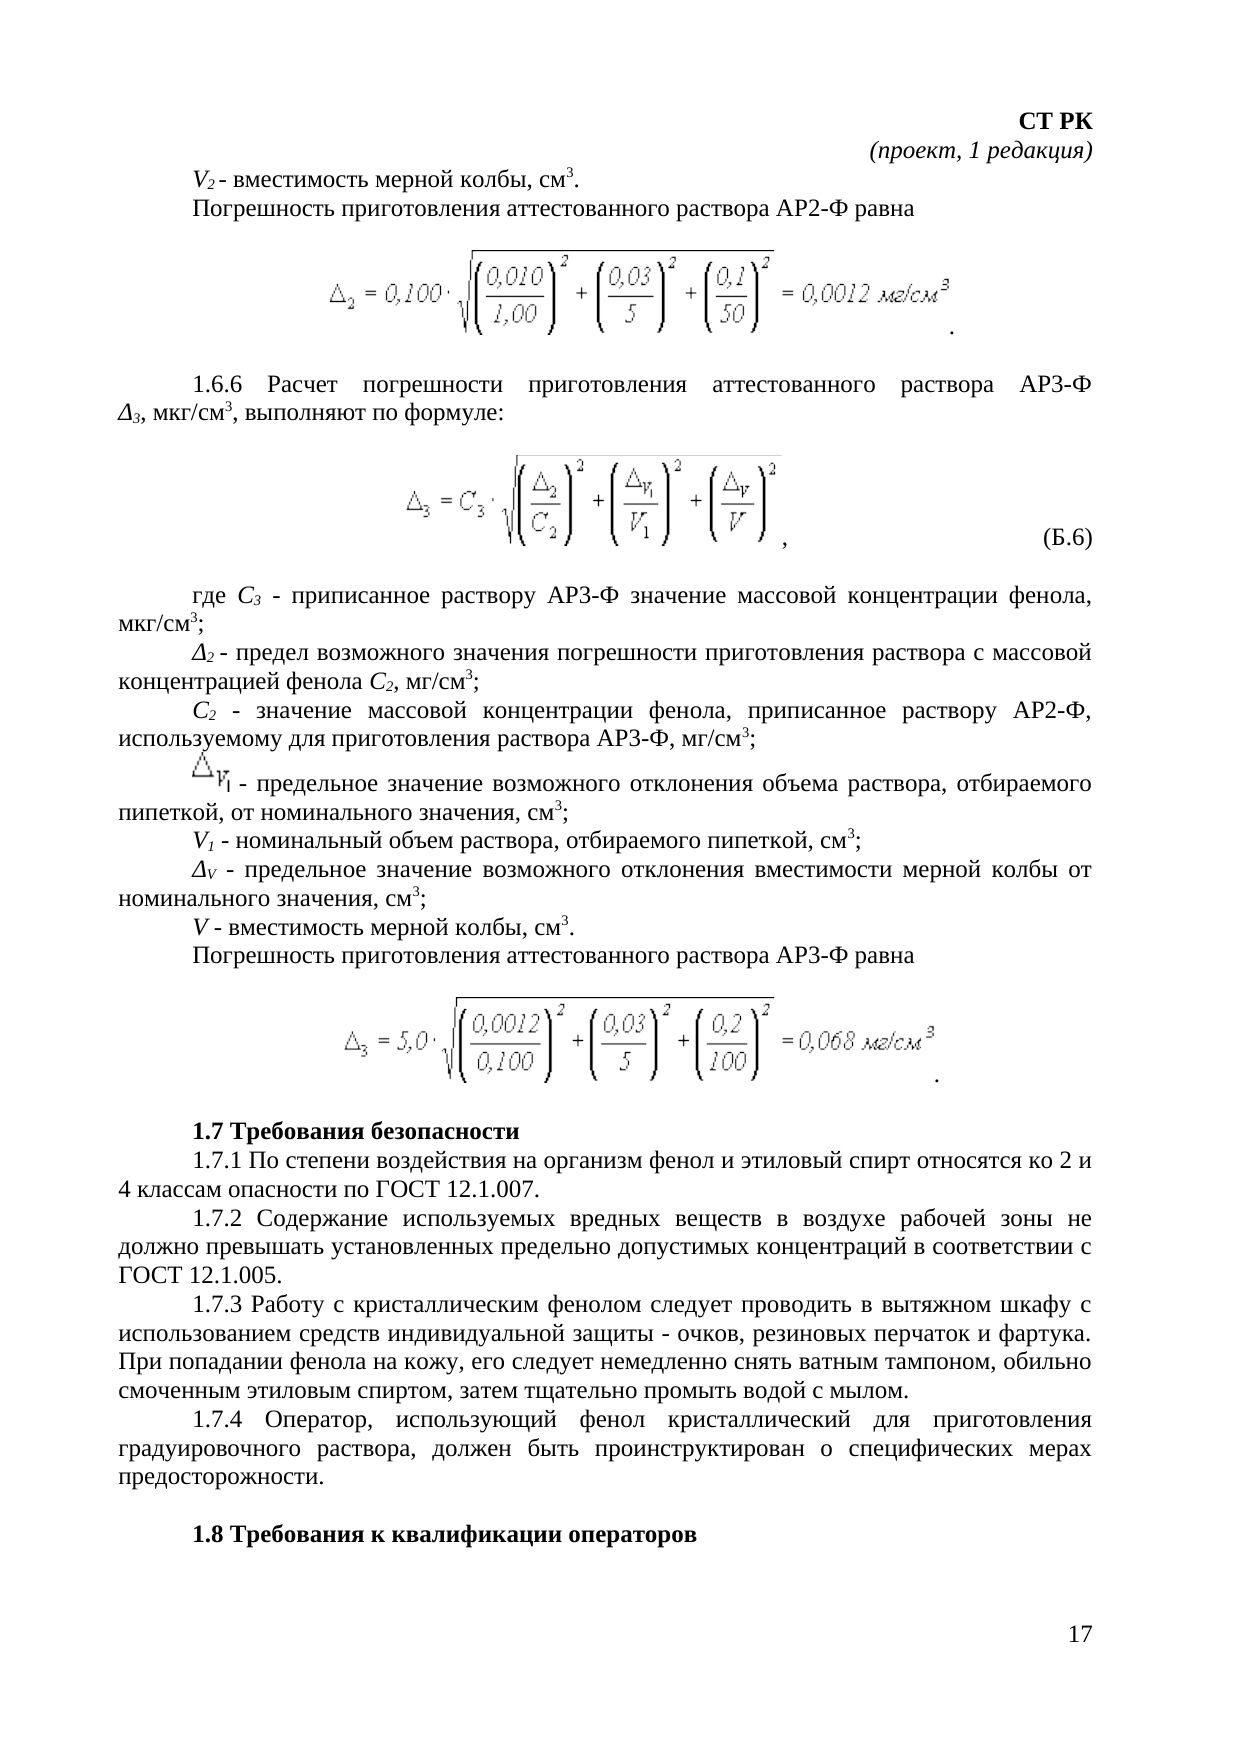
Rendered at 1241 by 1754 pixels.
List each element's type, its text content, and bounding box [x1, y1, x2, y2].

text где С3 - приписанное раствору АР3-Ф значение массовой концентрации фенола, мкг/см3; [118, 580, 1092, 637]
text С2 - значение массовой концентрации фенола, приписанное раствору АР2-Ф, используемому для приготовления раствора АР3-Ф, мг/см3; [118, 695, 1092, 752]
text 1.7.2 Содержание используемых вредных веществ в воздухе рабочей зоны не должно превышать установленных предельно допустимых концентраций в соответствии с ГОСТ 12.1.005. [118, 1203, 1092, 1289]
text 1.6.6 Расчет погрешности приготовления аттестованного раствора АР3-Ф Δ3, мкг/см3, выполняют по формуле: [118, 369, 1092, 426]
text 1.7 Требования безопасности [118, 1116, 1092, 1145]
text V2 - вместимость мерной колбы, см3. [118, 164, 1092, 193]
text 1.7.1 По степени воздействия на организм фенол и этиловый спирт относятся ко 2 и 4 классам опасности по ГОСТ 12.1.007. [118, 1145, 1092, 1203]
text - предельное значение возможного отклонения объема раствора, отбираемого пипеткой, от номинального значения, см3; [118, 752, 1092, 825]
picture [192, 752, 230, 792]
picture [406, 455, 782, 546]
text V - вместимость мерной колбы, см3. [118, 912, 1092, 940]
text Погрешность приготовления аттестованного раствора АР3-Ф равна [118, 940, 1092, 969]
text 1.8 Требования к квалификации операторов [118, 1519, 1092, 1548]
text Δ2 - предел возможного значения погрешности приготовления раствора с массовой концентрацией фенола С2, мг/см3; [118, 637, 1092, 695]
picture [344, 997, 934, 1083]
text ΔV - предельное значение возможного отклонения вместимости мерной колбы от номинального значения, см3; [118, 854, 1092, 912]
text V1 - номинальный объем раствора, отбираемого пипеткой, см3; [118, 825, 1092, 854]
text 1.7.3 Работу с кристаллическим фенолом следует проводить в вытяжном шкафу с использованием средств индивидуальной защиты - очков, резиновых перчаток и фартука. При попадании фенола на кожу, его следует немедленно снять ватным тампоном, обильно смоченным этиловым спиртом, затем тщательно промыть водой с мылом. [118, 1289, 1092, 1404]
picture [329, 250, 949, 335]
text 1.7.4 Оператор, использующий фенол кристаллический для приготовления градуировочного раствора, должен быть проинструктирован о специфических мерах предосторожности. [118, 1404, 1092, 1490]
text Погрешность приготовления аттестованного раствора АР2-Ф равна [118, 193, 1092, 221]
